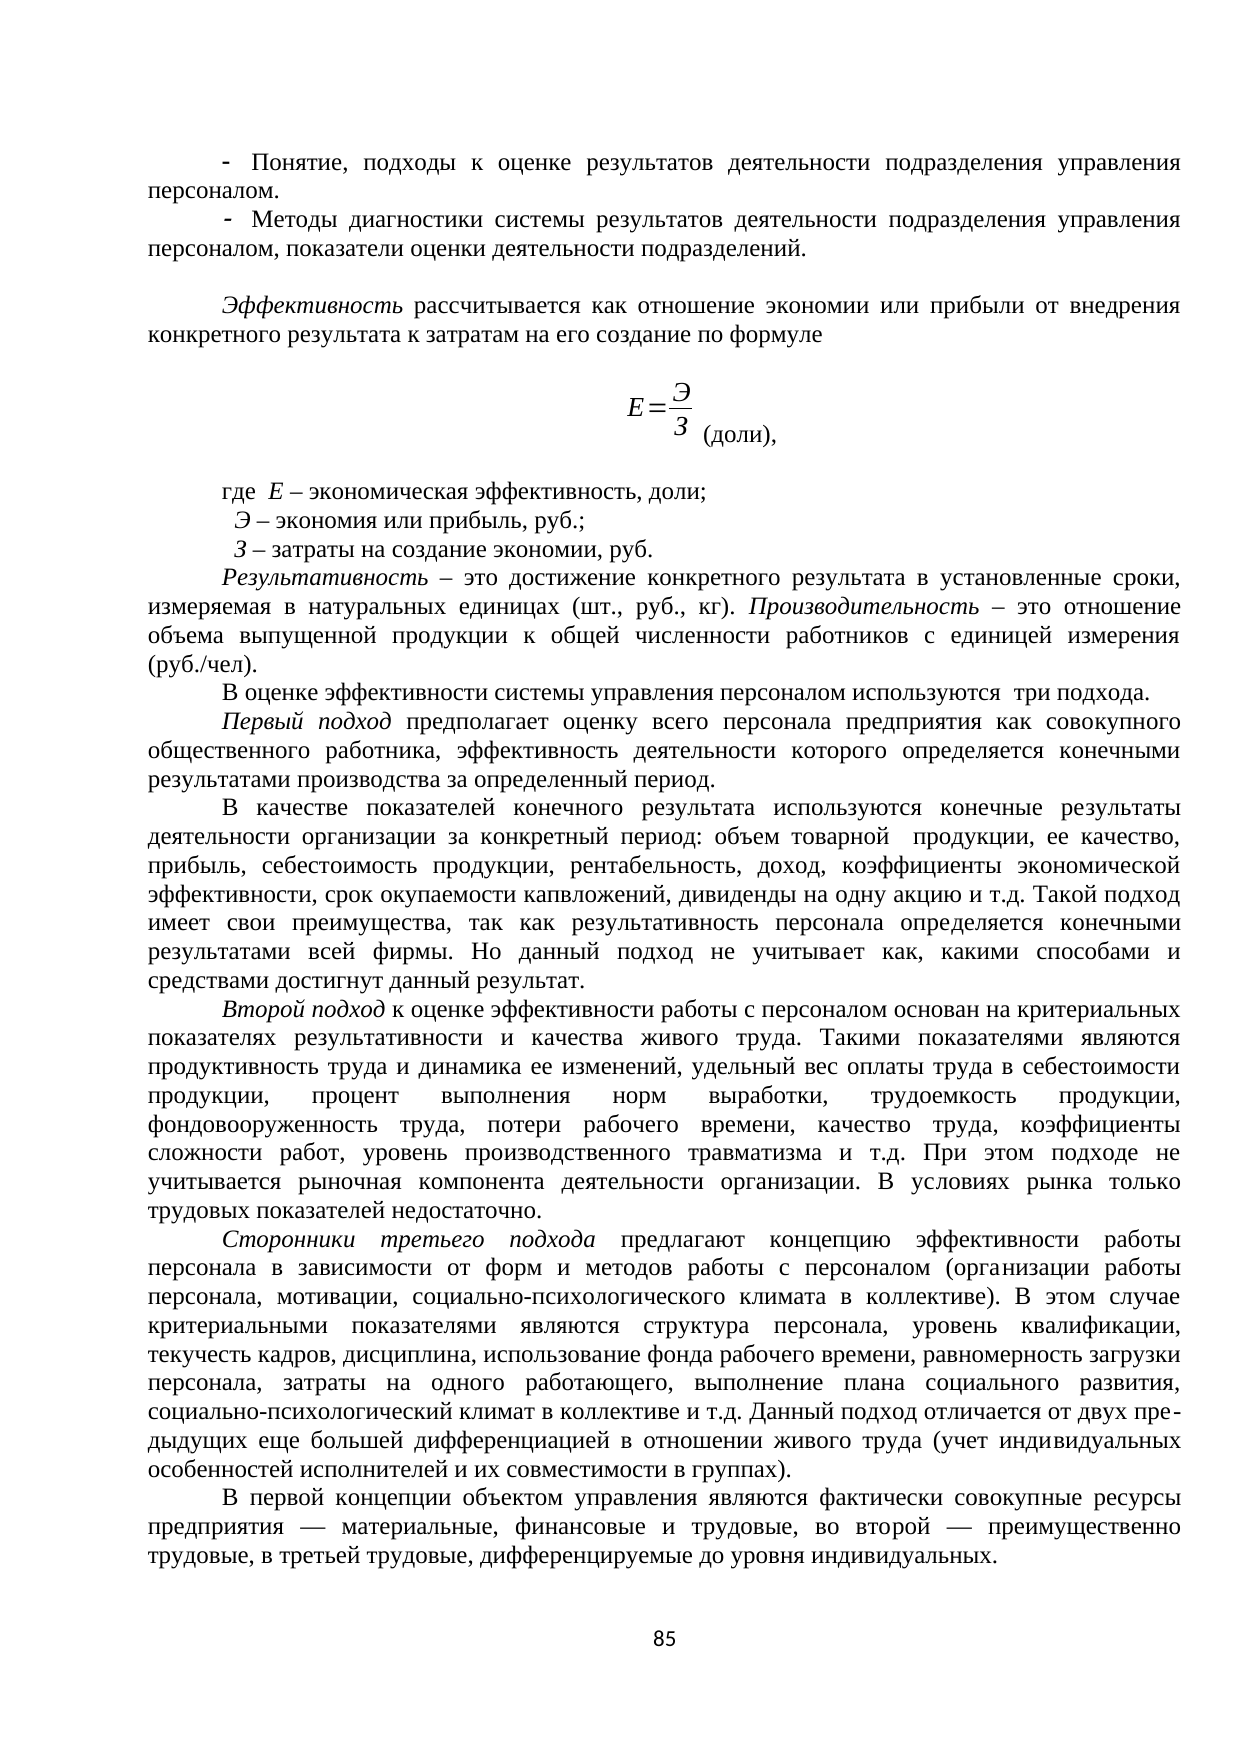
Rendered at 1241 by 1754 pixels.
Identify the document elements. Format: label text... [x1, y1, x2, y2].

text Второй подход к оценке эффективности работы с персоналом основан на критериальных показателях результативности и качества живого труда. Такими показателями являются продуктивность труда и динамика ее изменений, удельный вес оплаты труда в себестоимости продукции, процент выполнения норм выработки, трудоемкость продукции, фондовооруженность труда, потери рабочего времени, качество труда, коэффициенты сложности работ, уровень производственного травматизма и т.д. При этом подходе не учитывается рыночная компонента деятельности организации. В условиях рынка только трудовых показателей недостаточно. [148, 994, 1181, 1224]
text где Е – экономическая эффективность, доли; [148, 476, 1181, 505]
text Сторонники третьего подхода предлагают концепцию эффективности работы персонала в зависимости от форм и методов работы с персоналом (организации работы персонала, мотивации, социально-психологического климата в коллективе). В этом случае критериальными показателями являются структура персонала, уровень квалификации, текучесть кадров, дисциплина, использование фонда рабочего времени, равномерность загрузки персонала, затраты на одного работающего, выполнение плана социального развития, социально-психологический климат в коллективе и т.д. Данный подход отличается от двух предыдущих еще большей дифференциацией в отношении живого труда (учет индивидуальных особенностей исполнителей и их совместимости в группах). [148, 1224, 1181, 1482]
text В качестве показателей конечного результата используются конечные результаты деятельности организации за конкретный период: объем товарной продукции, ее качество, прибыль, себестоимость продукции, рентабельность, доход, коэффициенты экономической эффективности, срок окупаемости капвложений, дивиденды на одну акцию и т.д. Такой подход имеет свои преимущества, так как результативность персонала определяется конечными результатами всей фирмы. Но данный подход не учитывает как, какими способами и средствами достигнут данный результат. [148, 792, 1181, 994]
text (доли), [148, 377, 1181, 447]
text З – затраты на создание экономии, руб. [148, 534, 1181, 562]
list Понятие, подходы к оценке результатов деятельности подразделения управления персоналом. [148, 147, 1181, 204]
text В первой концепции объектом управления являются фактически совокупные ресурсы предприятия — материальные, финансовые и трудовые, во второй — преимущественно трудовые, в третьей трудовые, дифференцируемые до уровня индивидуальных. [148, 1482, 1181, 1569]
text В оценке эффективности системы управления персоналом используются три подхода. [148, 677, 1181, 706]
text Результативность – это достижение конкретного результата в установленные сроки, измеряемая в натуральных единицах (шт., руб., кг). Производительность – это отношение объема выпущенной продукции к общей численности работников с единицей измерения (руб./чел). [148, 562, 1181, 677]
text Эффективность рассчитывается как отношение экономии или прибыли от внедрения конкретного результата к затратам на его создание по формуле [148, 291, 1181, 348]
text Э – экономия или прибыль, руб.; [148, 505, 1181, 534]
list Методы диагностики системы результатов деятельности подразделения управления персоналом, показатели оценки деятельности подразделений. [148, 204, 1181, 262]
text Первый подход предполагает оценку всего персонала предприятия как совокупного общественного работника, эффективность деятельности которого определяется конечными результатами производства за определенный период. [148, 706, 1181, 792]
